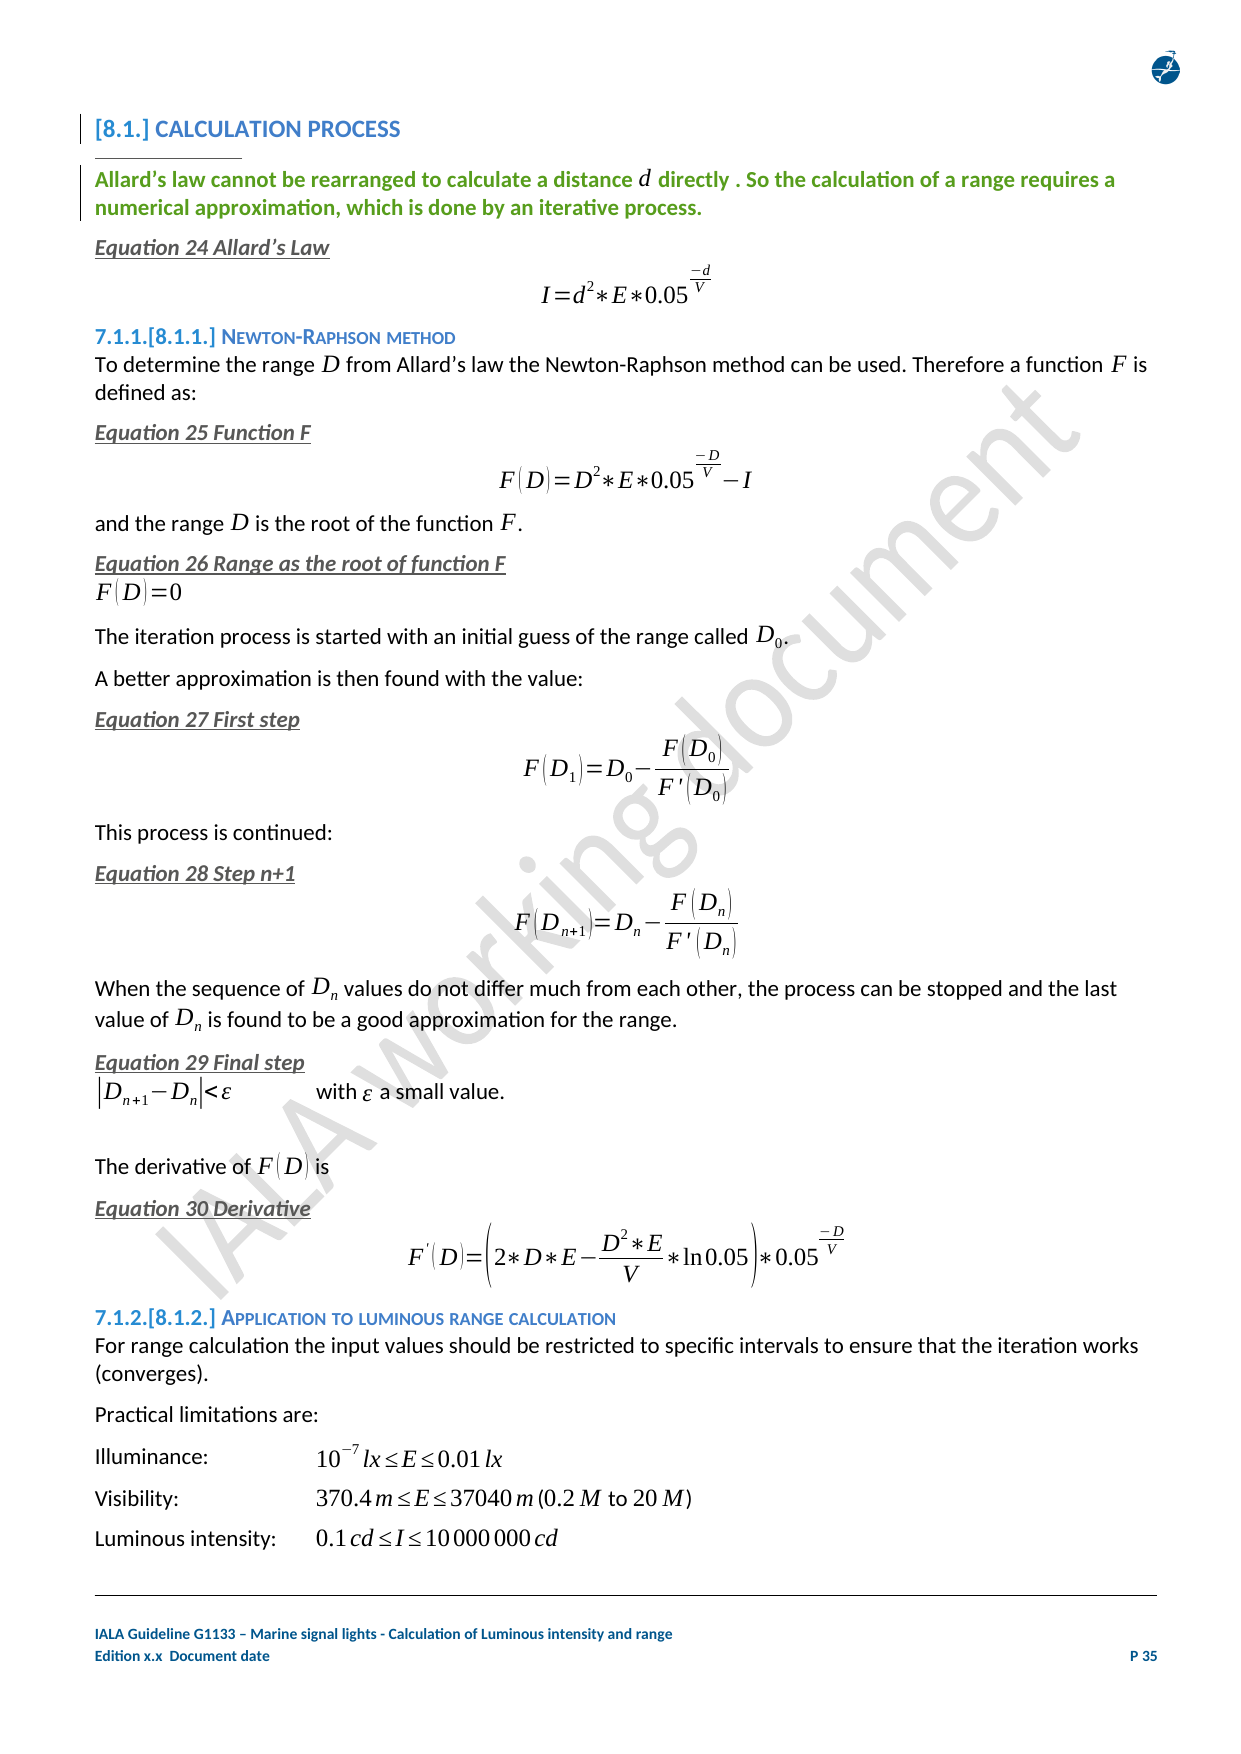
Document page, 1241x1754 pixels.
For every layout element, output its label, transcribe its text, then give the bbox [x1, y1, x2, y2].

text This process is continued: [94, 818, 1157, 846]
list Allard’s law cannot be rearranged to calculate a distance directly . So the calculation of a range requires a numerical approximation, which is done by an iterative process. [94, 165, 1157, 221]
text Practical limitations are: [94, 1400, 1157, 1428]
text and the range is the root of the function . [94, 509, 1157, 537]
picture [1120, 0, 1239, 119]
text Illuminance: [94, 1440, 1157, 1472]
text The derivative of is [94, 1151, 1157, 1181]
subtitle Application to luminous range calculation [94, 1303, 1157, 1331]
subtitle Newton-Raphson method [94, 322, 1157, 350]
text When the sequence of values do not differ much from each other, the process can be stopped and the last value of is found to be a good approximation for the range. [94, 972, 1157, 1035]
subtitle Calculation process [94, 113, 1157, 144]
text To determine the range from Allard’s law the Newton-Raphson method can be used. Therefore a function is defined as: [94, 350, 1157, 406]
text The iteration process is started with an initial guess of the range called . [94, 620, 1157, 652]
text Visibility: ( to ) [94, 1484, 1157, 1512]
text A better approximation is then found with the value: [94, 664, 1157, 692]
text with a small value. [94, 1076, 1157, 1110]
text Luminous intensity: [94, 1524, 1157, 1553]
text For range calculation the input values should be restricted to specific intervals to ensure that the iteration works (converges). [94, 1331, 1157, 1387]
